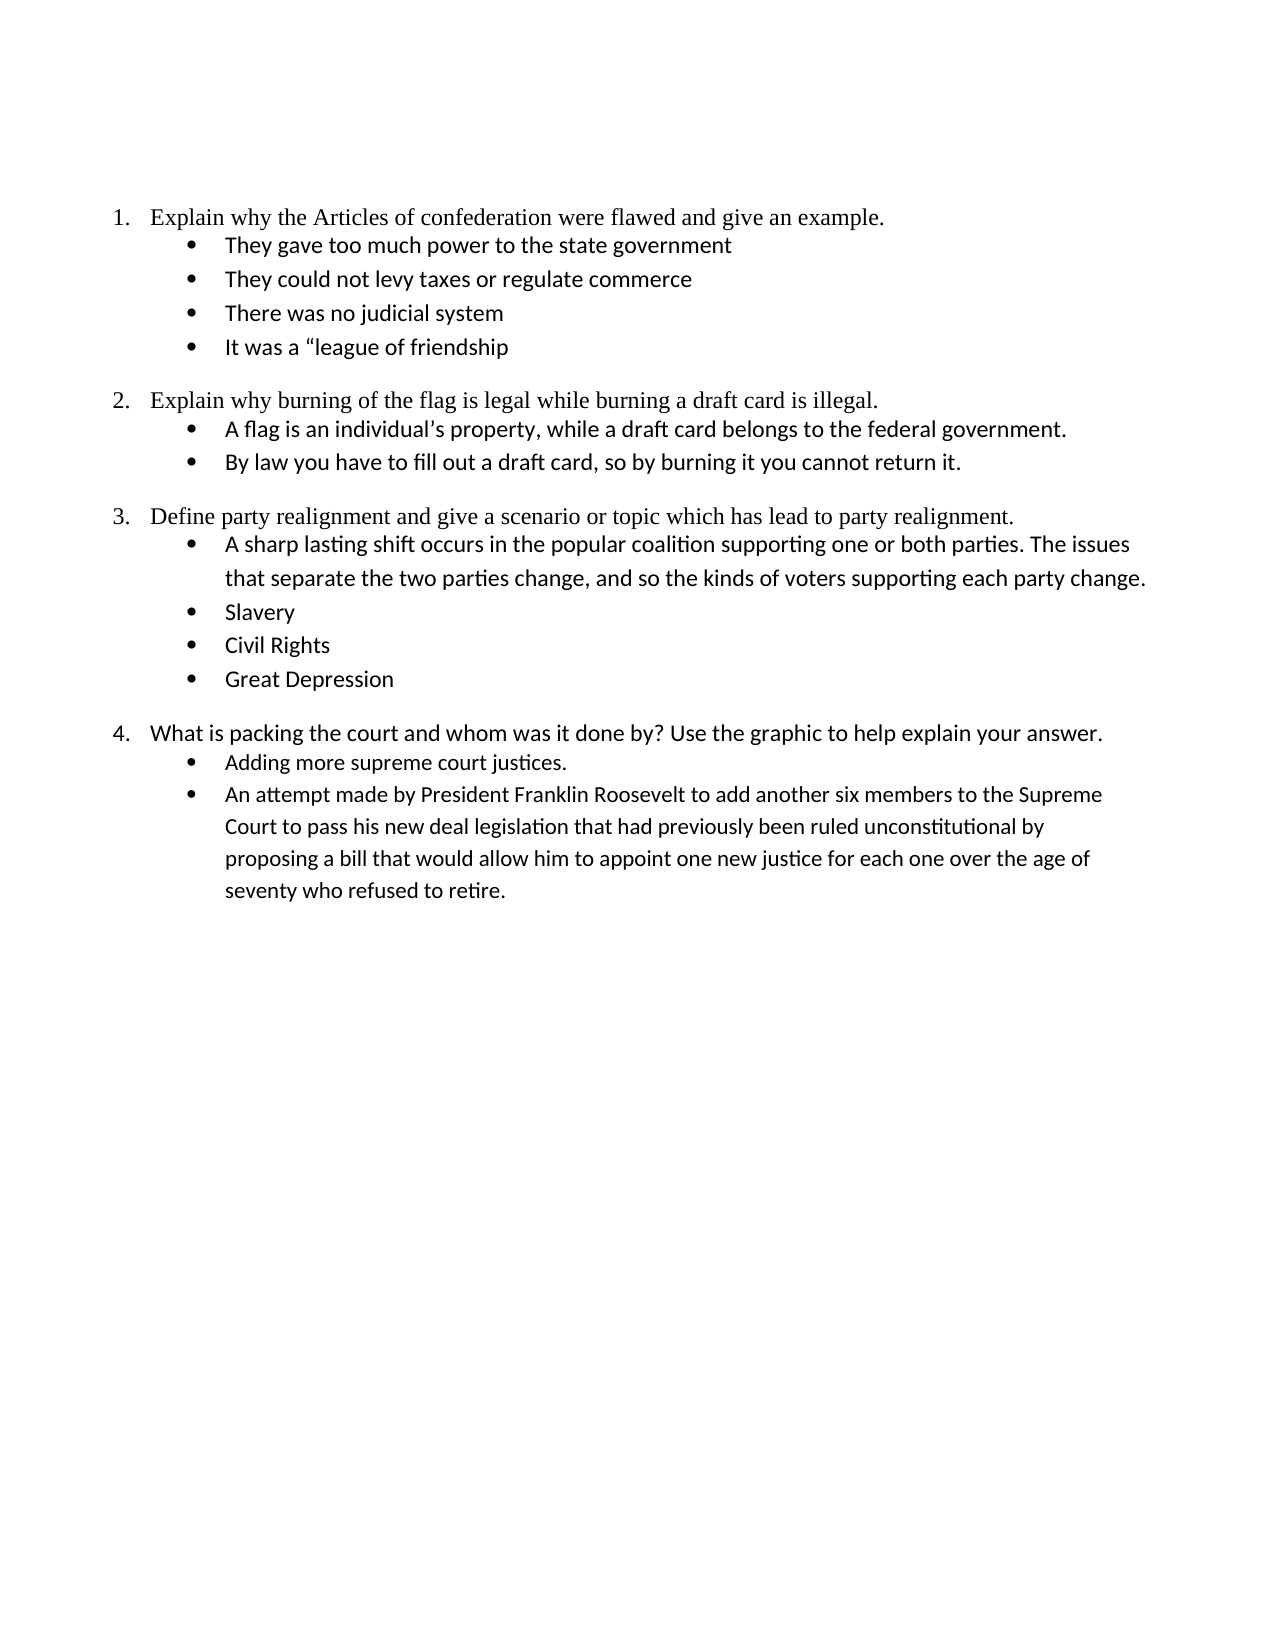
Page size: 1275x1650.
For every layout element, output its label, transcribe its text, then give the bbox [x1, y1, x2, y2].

list It was a “league of friendship [187, 332, 1162, 361]
list Explain why burning of the flag is legal while burning a draft card is illegal. [112, 386, 1162, 414]
list Define party realignment and give a scenario or topic which has lead to party realignment. [112, 502, 1162, 529]
list They gave too much power to the state government [150, 231, 1125, 260]
list An attempt made by President Franklin Roosevelt to add another six members to the Supreme Court to pass his new deal legislation that had previously been ruled unconstitutional by proposing a bill that would allow him to appoint one new justice for each one over the age of seventy who refused to retire. [187, 780, 1125, 904]
list A flag is an individual’s property, while a draft card belongs to the federal government. [150, 414, 1125, 443]
list Adding more supreme court justices. [187, 748, 1125, 776]
list By law you have to fill out a draft card, so by burning it you cannot return it. [187, 447, 1162, 477]
list A sharp lasting shift occurs in the popular coalition supporting one or both parties. The issues that separate the two parties change, and so the kinds of voters supporting each party change. [150, 529, 1125, 592]
list What is packing the court and whom was it done by? Use the graphic to help explain your answer. [112, 718, 1125, 748]
list Explain why the Articles of confederation were flawed and give an example. [112, 203, 1162, 231]
list Civil Rights [187, 630, 1162, 659]
list Slavery [187, 597, 1162, 626]
list There was no judicial system [187, 298, 1162, 327]
list Great Depression [187, 664, 1162, 693]
list They could not levy taxes or regulate commerce [187, 264, 1162, 293]
